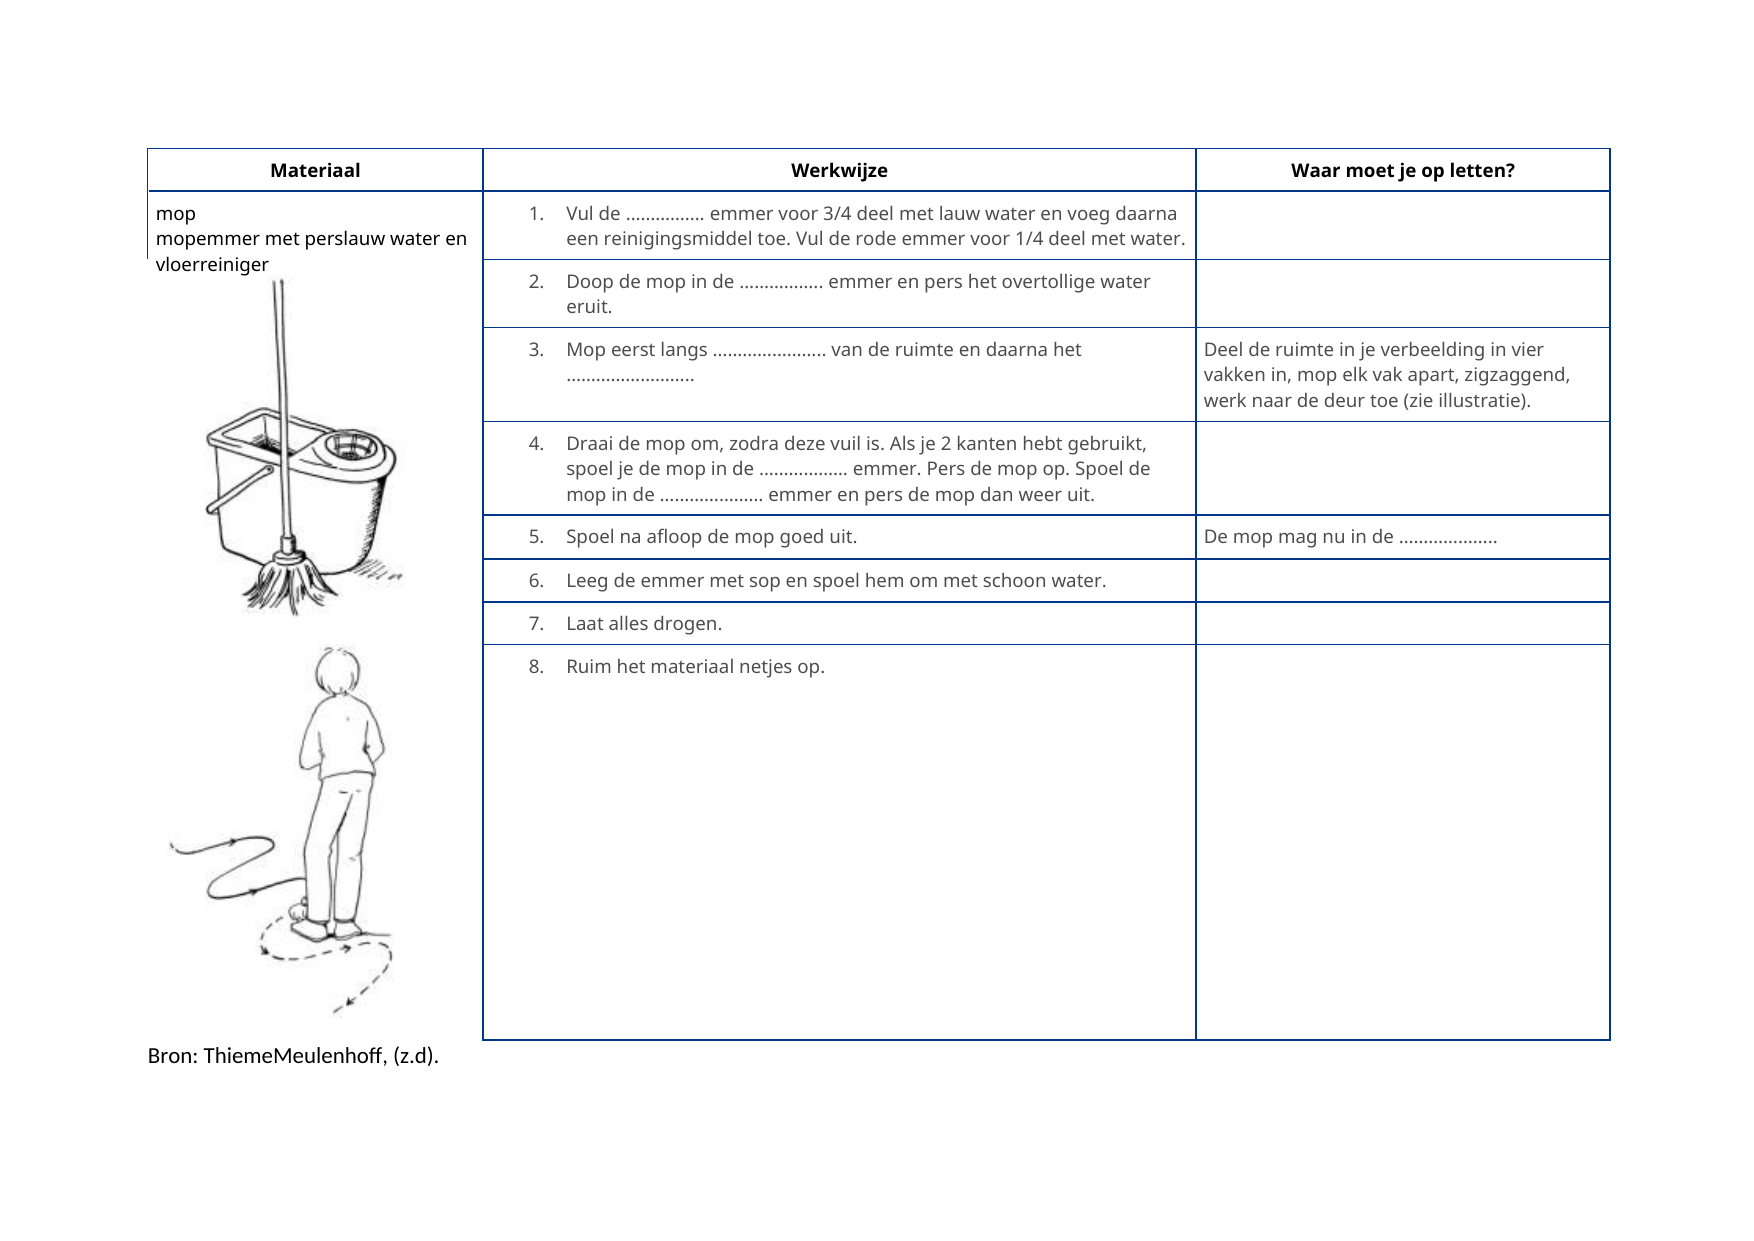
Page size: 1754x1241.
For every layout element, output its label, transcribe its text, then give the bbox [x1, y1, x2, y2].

table_cell [1197, 603, 1609, 644]
table_cell [1197, 560, 1609, 601]
table_cell mop mopemmer met perslauw water en vloerreiniger [148, 191, 482, 1039]
table_header Werkwijze [484, 149, 1195, 190]
picture [155, 276, 420, 1032]
table_cell Spoel na afloop de mop goed uit. [484, 516, 1195, 558]
table_header Waar moet je op letten? [1197, 149, 1609, 190]
table_cell Vul de ………….… emmer voor 3/4 deel met lauw water en voeg daarna een reinigingsmiddel toe. Vul de rode emmer voor 1/4 deel met water. [484, 192, 1195, 259]
table_header Materiaal [148, 149, 482, 190]
table_cell [1197, 645, 1609, 1039]
table_cell Deel de ruimte in je verbeelding in vier vakken in, mop elk vak apart, zigzaggend, werk naar de deur toe (zie illustratie). [1197, 328, 1609, 421]
table_cell [1197, 422, 1609, 514]
table_cell Draai de mop om, zodra deze vuil is. Als je 2 kanten hebt gebruikt, spoel je de mop in de ……………… emmer. Pers de mop op. Spoel de mop in de ………………… emmer en pers de mop dan weer uit. [484, 422, 1195, 514]
table_cell Mop eerst langs ………………….. van de ruimte en daarna het …………………….. [484, 328, 1195, 421]
table_cell Doop de mop in de …………….. emmer en pers het overtollige water eruit. [484, 260, 1195, 327]
table_cell [1197, 260, 1609, 327]
table_cell Leeg de emmer met sop en spoel hem om met schoon water. [484, 560, 1195, 601]
table_cell [1197, 192, 1609, 259]
table_cell De mop mag nu in de ……………….. [1197, 516, 1609, 558]
table_cell Laat alles drogen. [484, 603, 1195, 644]
text Bron: ThiemeMeulenhoff, (z.d). [148, 1041, 1606, 1069]
table_cell Ruim het materiaal netjes op. [484, 645, 1195, 1039]
